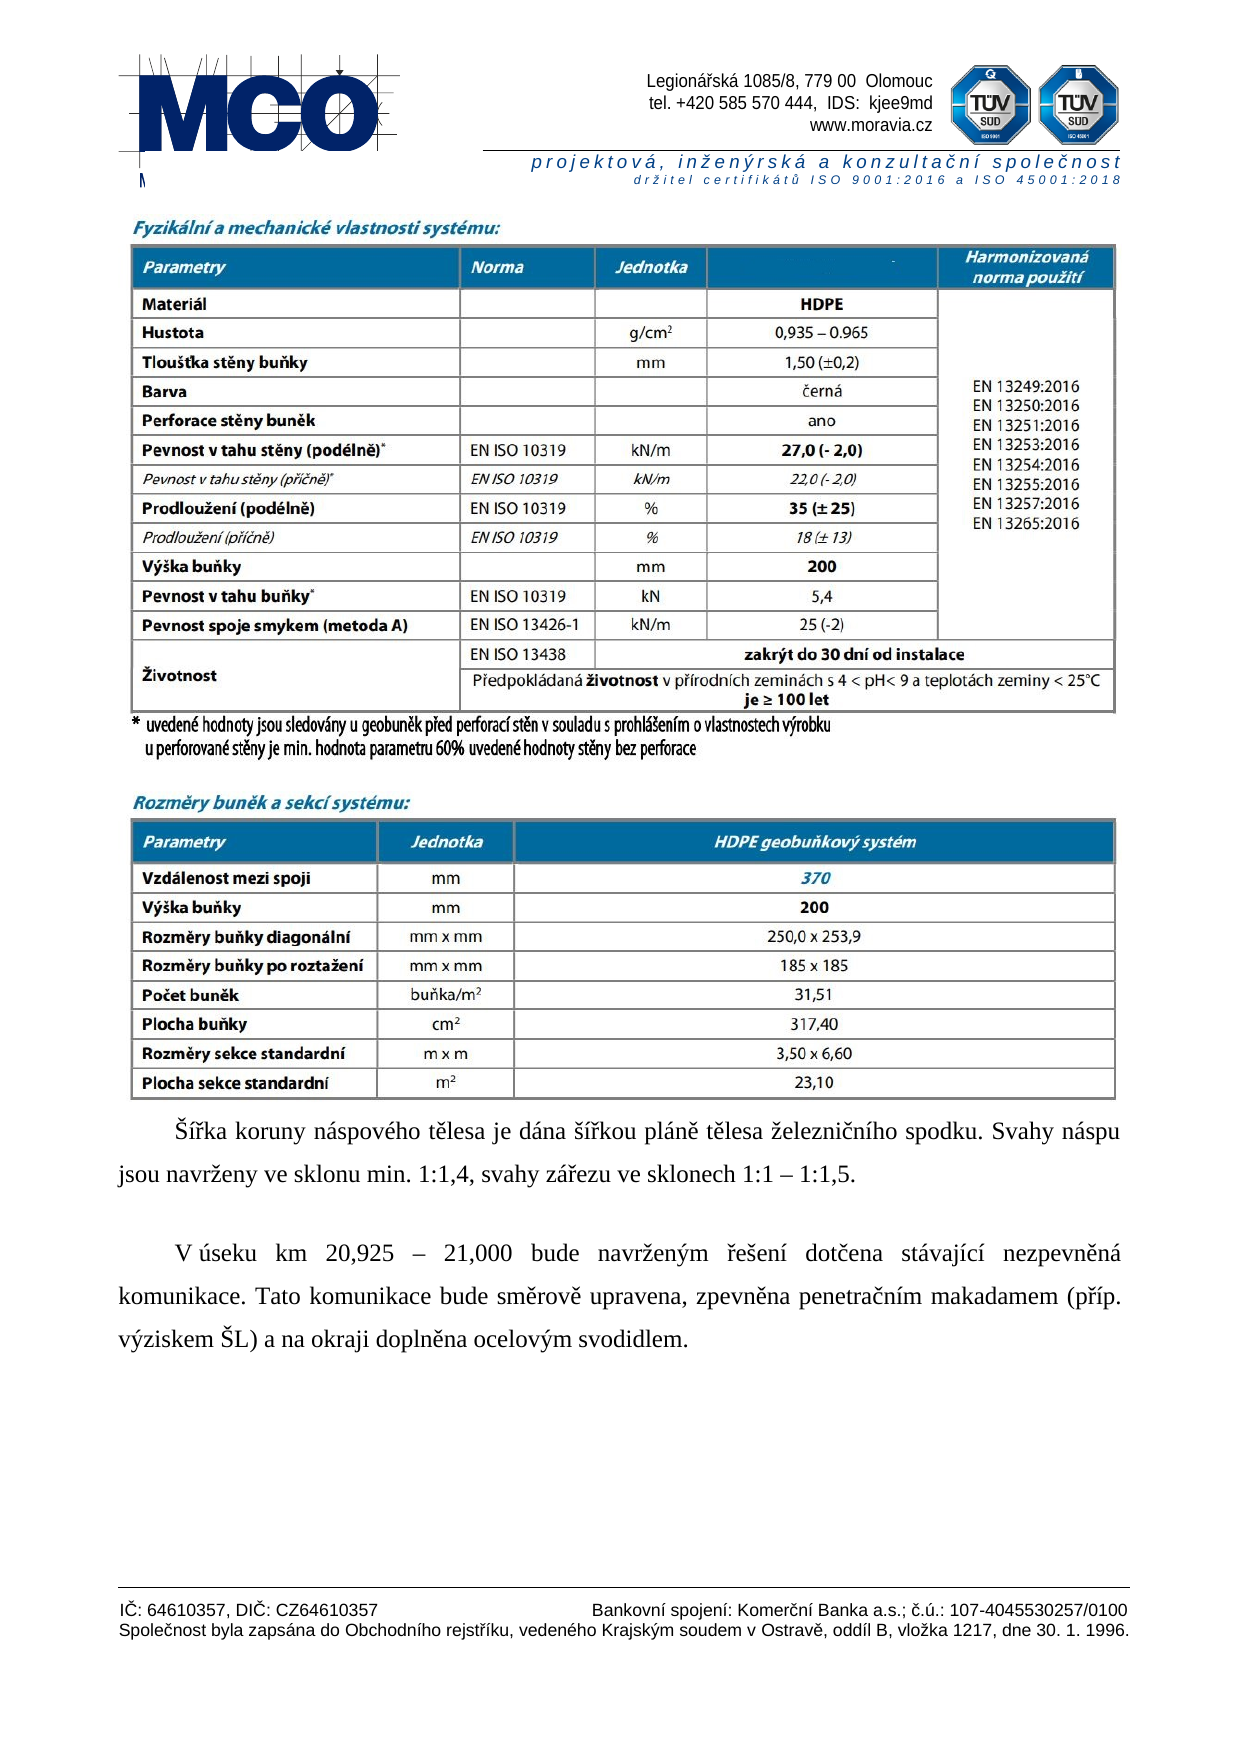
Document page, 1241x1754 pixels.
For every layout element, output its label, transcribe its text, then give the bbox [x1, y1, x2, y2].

picture [118, 214, 1123, 1104]
text Šířka koruny náspového tělesa je dána šířkou pláně tělesa železničního spodku. Svahy náspu jsou navrženy ve sklonu min. 1:1,4, svahy zářezu ve sklonech 1:1 – 1:1,5. [118, 1116, 1122, 1188]
picture [948, 62, 1121, 147]
text V úseku km 20,925 – 21,000 bude navrženým řešení dotčena stávající nezpevněná komunikace. Tato komunikace bude směrově upravena, zpevněna penetračním makadamem (příp. výziskem ŠL) a na okraji doplněna ocelovým svodidlem. [118, 1238, 1122, 1353]
